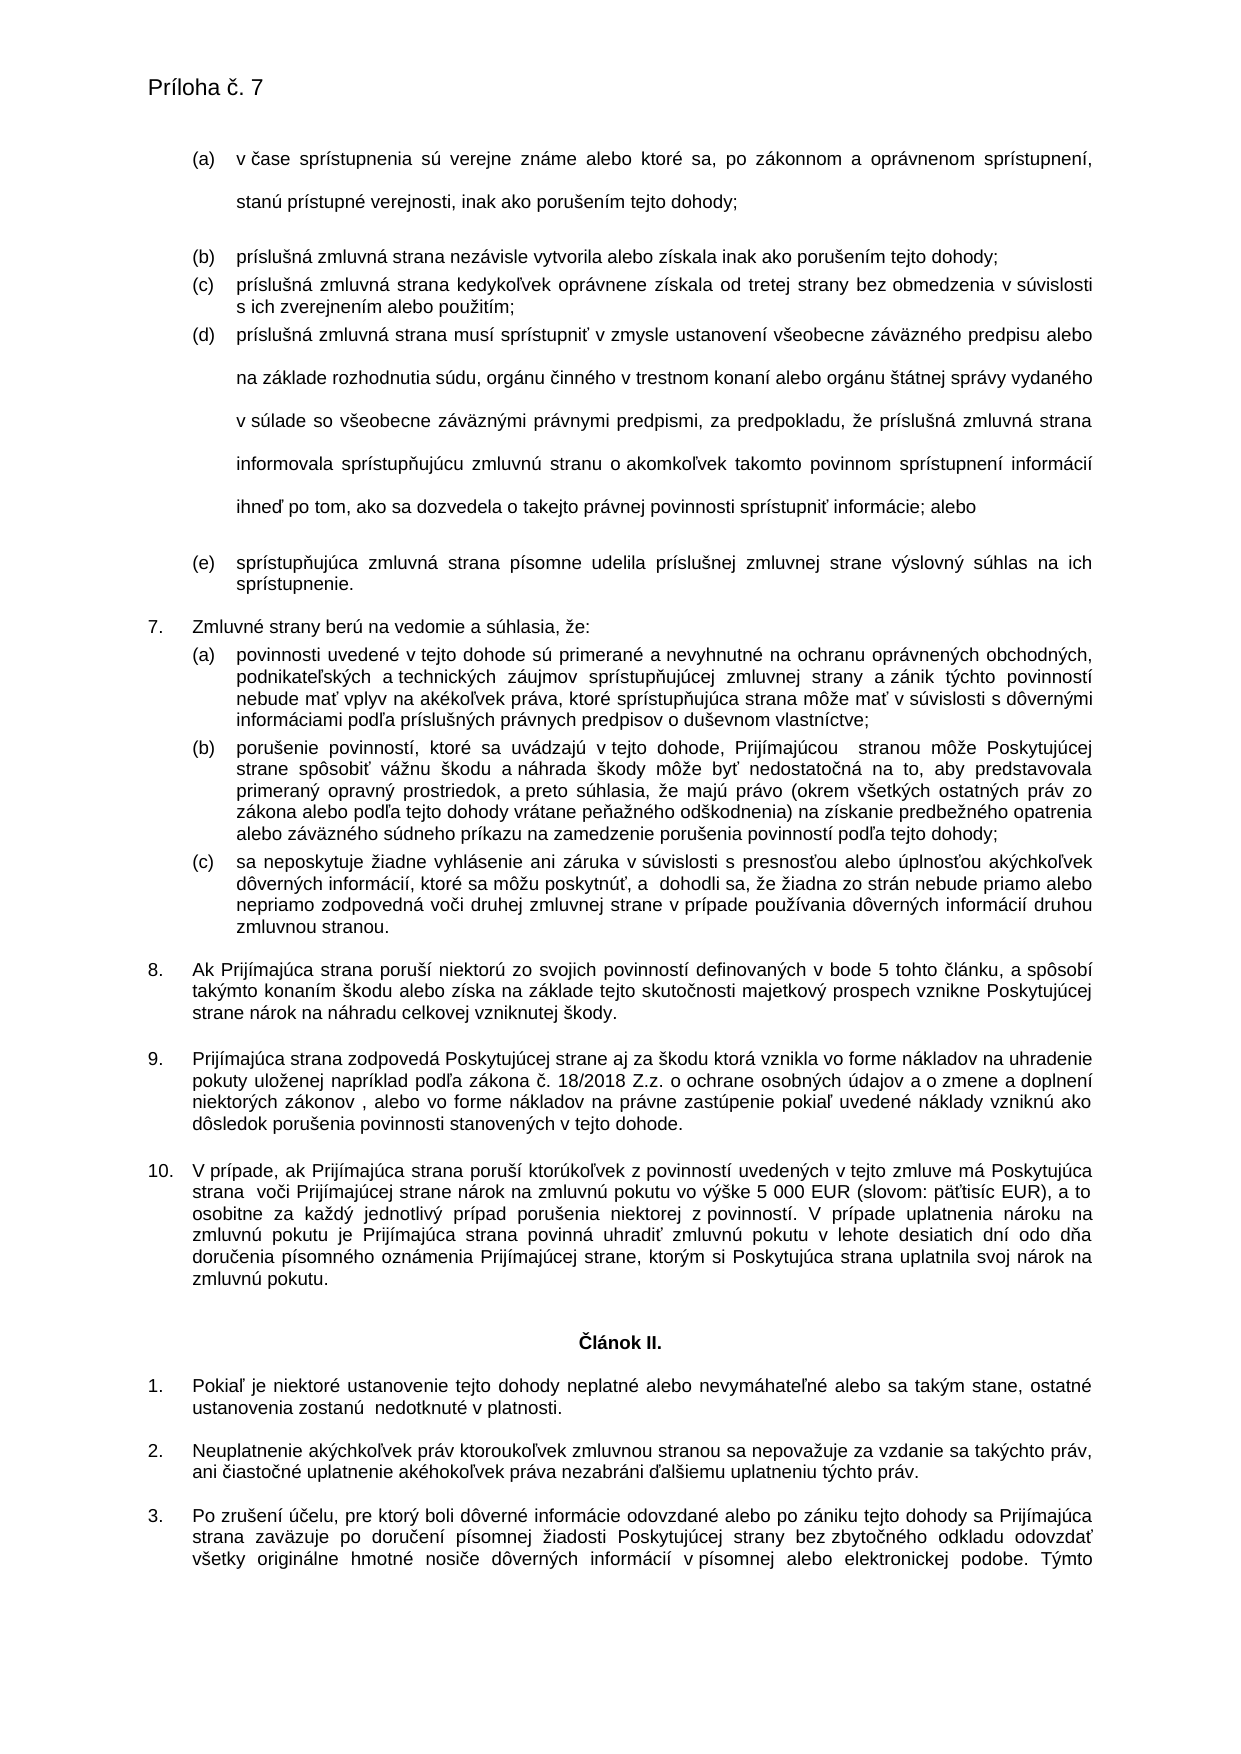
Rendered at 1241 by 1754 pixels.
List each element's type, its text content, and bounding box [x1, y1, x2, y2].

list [148, 1504, 1093, 1569]
list (d) príslušná zmluvná strana musí sprístupniť v zmysle ustanovení všeobecne záväzného predpisu alebo na základe rozhodnutia súdu, orgánu činného v trestnom konaní alebo orgánu štátnej správy vydaného v súlade so všeobecne záväznými právnymi predpismi, za predpokladu, že príslušná zmluvná strana informovala sprístupňujúcu zmluvnú stranu o akomkoľvek takomto povinnom sprístupnení informácií ihneď po tom, ako sa dozvedela o takejto právnej povinnosti sprístupniť informácie; alebo [192, 323, 1093, 518]
list porušenie povinností, ktoré sa uvádzajú v tejto dohode, Prijímajúcou stranou môže Poskytujúcej strane spôsobiť vážnu škodu a náhrada škody môže byť nedostatočná na to, aby predstavovala primeraný opravný prostriedok, a preto súhlasia, že majú právo (okrem všetkých ostatných práv zo zákona alebo podľa tejto dohody vrátane peňažného odškodnenia) na získanie predbežného opatrenia alebo záväzného súdneho príkazu na zamedzenie porušenia povinností podľa tejto dohody; [192, 737, 1093, 844]
list (a) v čase sprístupnenia sú verejne známe alebo ktoré sa, po zákonnom a oprávnenom sprístupnení, stanú prístupné verejnosti, inak ako porušením tejto dohody; [192, 148, 1093, 212]
list (e) sprístupňujúca zmluvná strana písomne udelila príslušnej zmluvnej strane výslovný súhlas na ich sprístupnenie. [192, 552, 1093, 595]
list povinnosti uvedené v tejto dohode sú primerané a nevyhnutné na ochranu oprávnených obchodných, podnikateľských a technických záujmov sprístupňujúcej zmluvnej strany a zánik týchto povinností nebude mať vplyv na akékoľvek práva, ktoré sprístupňujúca strana môže mať v súvislosti s dôvernými informáciami podľa príslušných právnych predpisov o duševnom vlastníctve; [192, 644, 1093, 730]
list Pokiaľ je niektoré ustanovenie tejto dohody neplatné alebo nevymáhateľné alebo sa takým stane, ostatné ustanovenia zostanú nedotknuté v platnosti. [148, 1375, 1093, 1418]
list V prípade, ak Prijímajúca strana poruší ktorúkoľvek z povinností uvedených v tejto zmluve má Poskytujúca strana voči Prijímajúcej strane nárok na zmluvnú pokutu vo výške 5 000 EUR (slovom: päťtisíc EUR), a to osobitne za každý jednotlivý prípad porušenia niektorej z povinností. V prípade uplatnenia nároku na zmluvnú pokutu je Prijímajúca strana povinná uhradiť zmluvnú pokutu v lehote desiatich dní odo dňa doručenia písomného oznámenia Prijímajúcej strane, ktorým si Poskytujúca strana uplatnila svoj nárok na zmluvnú pokutu. [148, 1159, 1093, 1289]
list Prijímajúca strana zodpovedá Poskytujúcej strane aj za škodu ktorá vznikla vo forme nákladov na uhradenie pokuty uloženej napríklad podľa zákona č. 18/2018 Z.z. o ochrane osobných údajov a o zmene a doplnení niektorých zákonov , alebo vo forme nákladov na právne zastúpenie pokiaľ uvedené náklady vzniknú ako dôsledok porušenia povinnosti stanovených v tejto dohode. [148, 1048, 1093, 1134]
text Článok II. [148, 1332, 1093, 1353]
list Ak Prijímajúca strana poruší niektorú zo svojich povinností definovaných v bode 5 tohto článku, a spôsobí takýmto konaním škodu alebo získa na základe tejto skutočnosti majetkový prospech vznikne Poskytujúcej strane nárok na náhradu celkovej vzniknutej škody. [148, 958, 1093, 1023]
list Zmluvné strany berú na vedomie a súhlasia, že: [148, 616, 1093, 638]
list sa neposkytuje žiadne vyhlásenie ani záruka v súvislosti s presnosťou alebo úplnosťou akýchkoľvek dôverných informácií, ktoré sa môžu poskytnúť, a dohodli sa, že žiadna zo strán nebude priamo alebo nepriamo zodpovedná voči druhej zmluvnej strane v prípade používania dôverných informácií druhou zmluvnou stranou. [192, 851, 1093, 937]
list Neuplatnenie akýchkoľvek práv ktoroukoľvek zmluvnou stranou sa nepovažuje za vzdanie sa takýchto práv, ani čiastočné uplatnenie akéhokoľvek práva nezabráni ďalšiemu uplatneniu týchto práv. [148, 1440, 1093, 1483]
list (c) príslušná zmluvná strana kedykoľvek oprávnene získala od tretej strany bez obmedzenia v súvislosti s ich zverejnením alebo použitím; [192, 274, 1093, 317]
list (b) príslušná zmluvná strana nezávisle vytvorila alebo získala inak ako porušením tejto dohody; [192, 246, 1093, 268]
